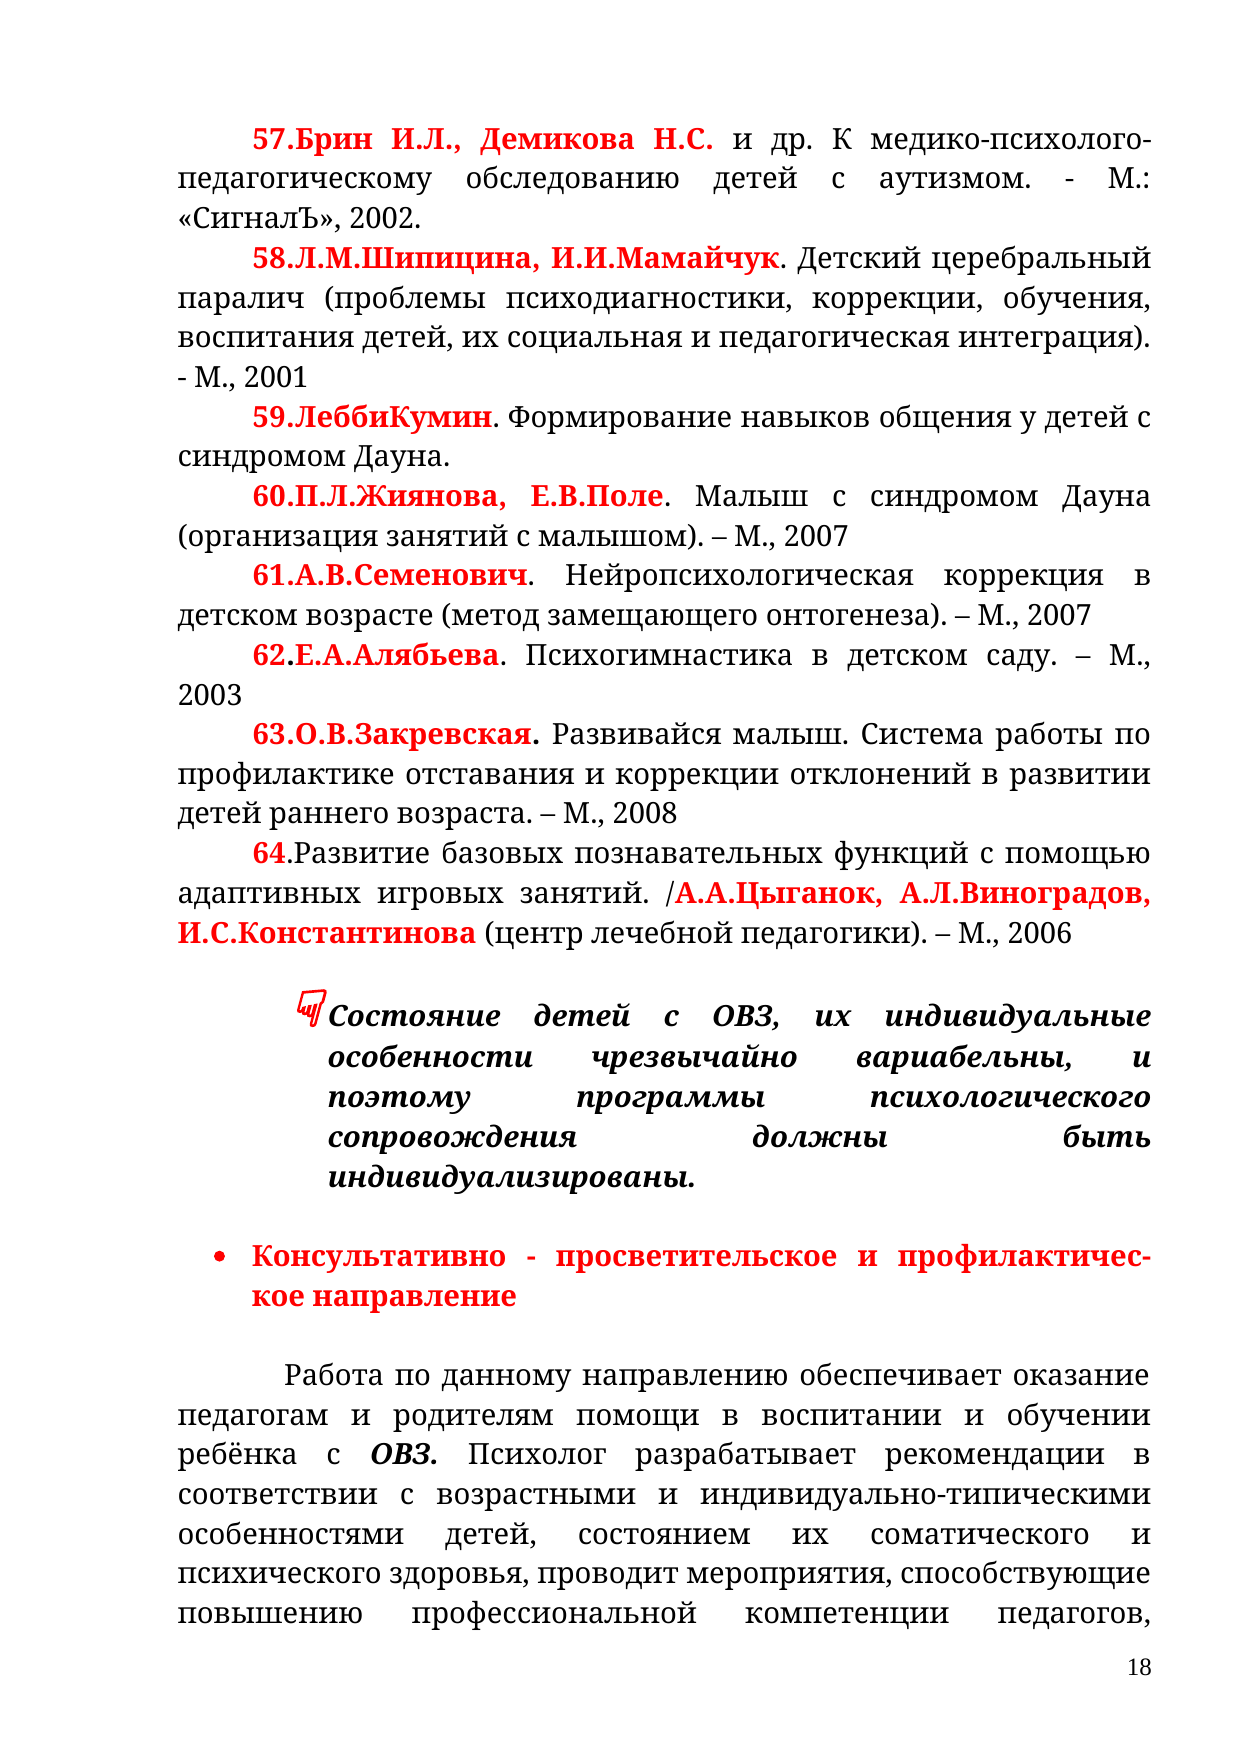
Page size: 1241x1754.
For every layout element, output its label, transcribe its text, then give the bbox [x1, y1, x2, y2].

text 63.О.В.Закревская. Развивайся малыш. Система работы по профилактике отставания и коррекции отклонений в развитии детей раннего возраста. – М., 2008 [177, 713, 1152, 832]
text 62.Е.А.Алябьева. Психогимнастика в детском саду. – М., 2003 [177, 634, 1152, 713]
list Консультативно - просветительское и профилактичес-кое направление [214, 1235, 1152, 1314]
text 58.Л.М.Шипицина, И.И.Мамайчук. Детский церебральный паралич (проблемы психодиагностики, коррекции, обучения, воспитания детей, их социальная и педагогическая интеграция). - М., 2001 [177, 237, 1152, 396]
text 59.ЛеббиКумин. Формирование навыков общения у детей с синдромом Дауна. [177, 396, 1152, 475]
text 64.Развитие базовых познавательных функций с помощью адаптивных игровых занятий. /А.А.Цыганок, А.Л.Виноградов, И.С.Константинова (центр лечебной педагогики). – М., 2006 [177, 832, 1152, 952]
text 61.А.В.Семенович. Нейропсихологическая коррекция в детском возрасте (метод замещающего онтогенеза). – М., 2007 [177, 555, 1152, 634]
text 60.П.Л.Жиянова, Е.В.Поле. Малыш с синдромом Дауна (организация занятий с малышом). – М., 2007 [177, 475, 1152, 555]
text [177, 1354, 1152, 1632]
text 57.Брин И.Л., Демикова Н.С. и др. К медико-психолого-педагогическому обследованию детей с аутизмом. - М.: «СигналЪ», 2002. [177, 118, 1152, 237]
list Состояние детей с ОВЗ, их индивидуальные особенности чрезвычайно вариабельны, и поэтому программы психологического сопровождения должны быть индивидуализированы. [290, 991, 1152, 1196]
